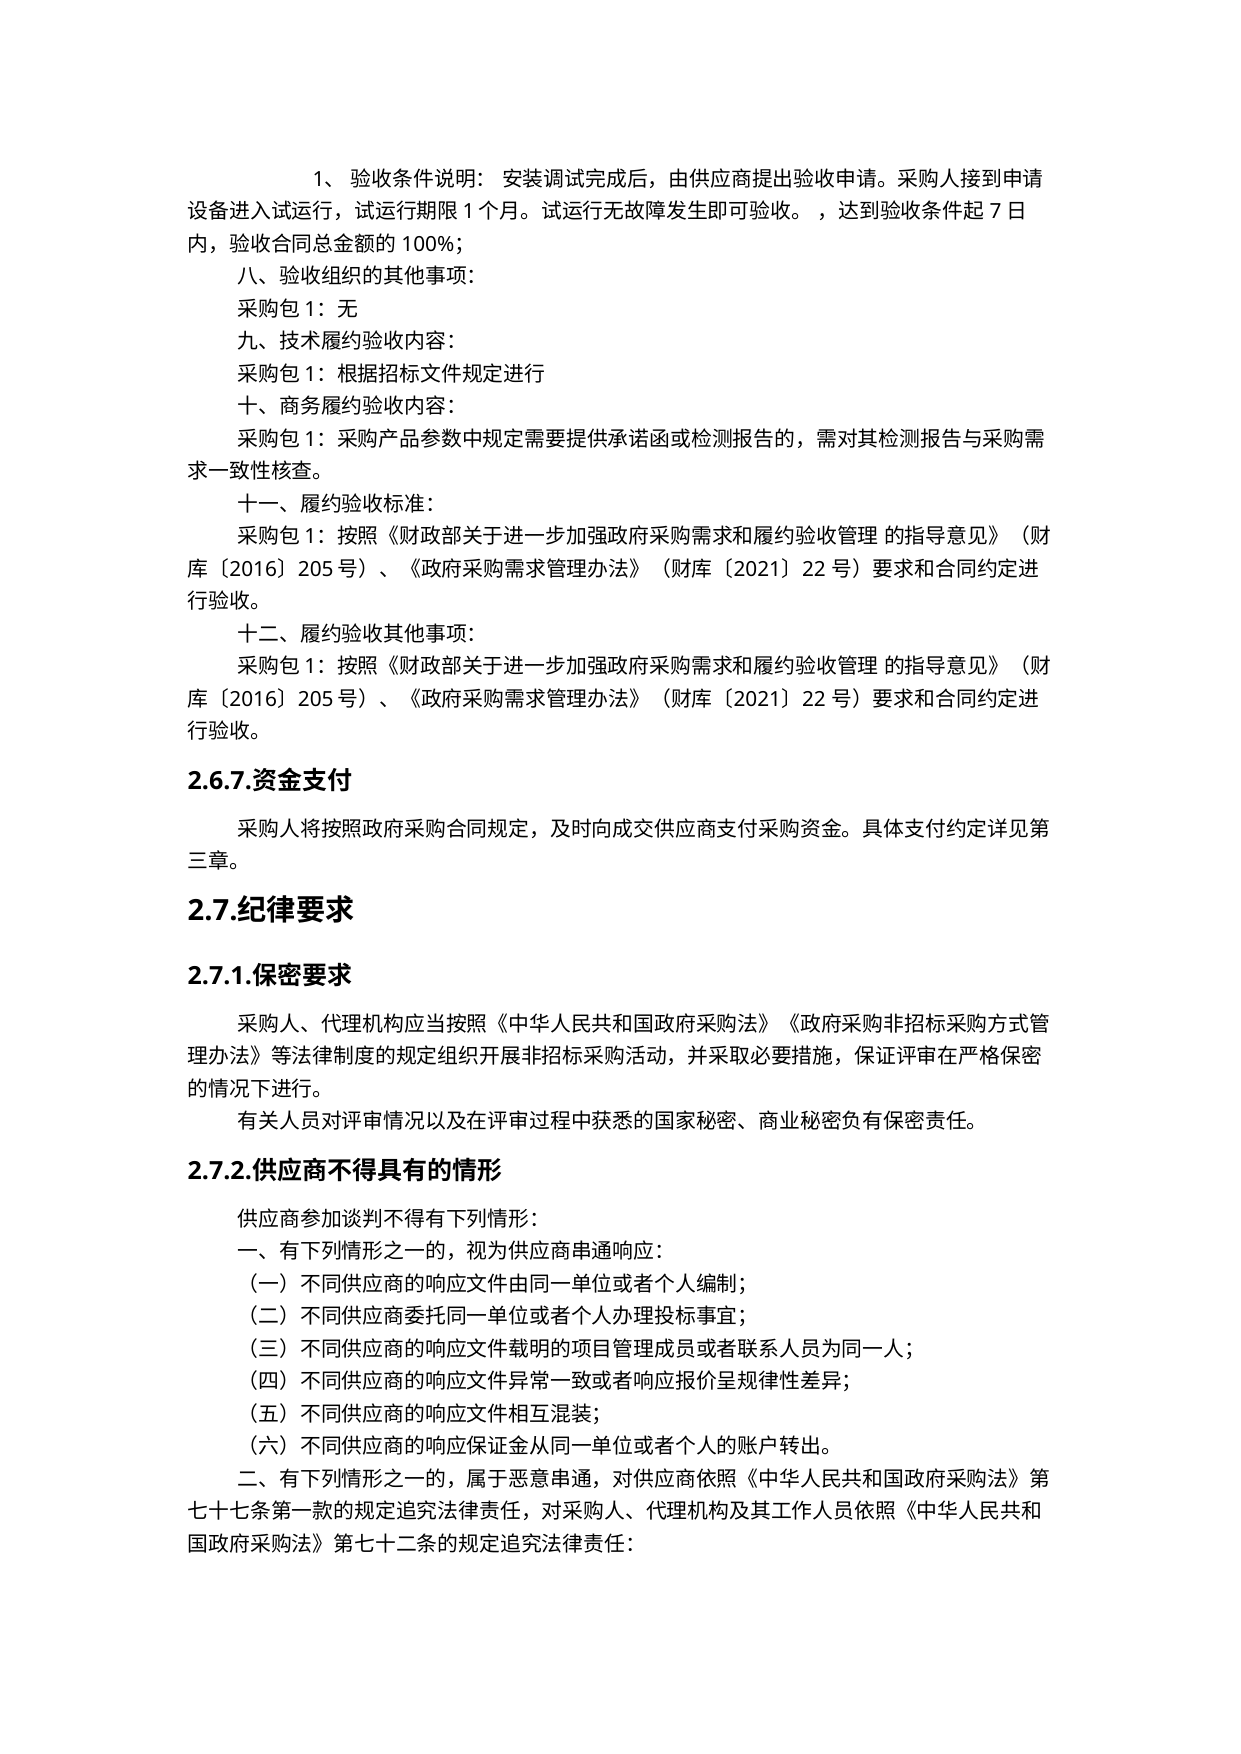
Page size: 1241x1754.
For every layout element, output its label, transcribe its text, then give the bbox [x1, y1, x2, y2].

text 九、技术履约验收内容： [187, 324, 1053, 357]
text 采购包1：按照《财政部关于进一步加强政府采购需求和履约验收管理 的指导意见》（财库〔2016〕205号）、《政府采购需求管理办法》（财库〔2021〕22 号）要求和合同约定进行验收。 [187, 649, 1053, 747]
text （一）不同供应商的响应文件由同一单位或者个人编制； [187, 1267, 1053, 1299]
text 采购包1：按照《财政部关于进一步加强政府采购需求和履约验收管理 的指导意见》（财库〔2016〕205号）、《政府采购需求管理办法》（财库〔2021〕22 号）要求和合同约定进行验收。 [187, 519, 1053, 617]
text 有关人员对评审情况以及在评审过程中获悉的国家秘密、商业秘密负有保密责任。 [187, 1104, 1053, 1137]
text 2.6.7.资金支付 [187, 747, 1053, 812]
text 一、有下列情形之一的，视为供应商串通响应： [187, 1234, 1053, 1267]
text 八、验收组织的其他事项： [187, 259, 1053, 292]
text 供应商参加谈判不得有下列情形： [187, 1202, 1053, 1234]
text 2.7.1.保密要求 [187, 942, 1053, 1007]
text 2.7.纪律要求 [187, 877, 1053, 942]
text 采购包1：无 [187, 292, 1053, 324]
text 采购人将按照政府采购合同规定，及时向成交供应商支付采购资金。具体支付约定详见第三章。 [187, 812, 1053, 877]
text 采购人、代理机构应当按照《中华人民共和国政府采购法》《政府采购非招标采购方式管理办法》等法律制度的规定组织开展非招标采购活动，并采取必要措施，保证评审在严格保密的情况下进行。 [187, 1007, 1053, 1104]
text 采购包1：根据招标文件规定进行 [187, 357, 1053, 389]
text 十一、履约验收标准： [187, 487, 1053, 519]
text 采购包1：采购产品参数中规定需要提供承诺函或检测报告的，需对其检测报告与采购需求一致性核查。 [187, 422, 1053, 487]
text （五）不同供应商的响应文件相互混装； [187, 1397, 1053, 1429]
text 2.7.2.供应商不得具有的情形 [187, 1137, 1053, 1202]
text （四）不同供应商的响应文件异常一致或者响应报价呈规律性差异； [187, 1364, 1053, 1397]
text （六）不同供应商的响应保证金从同一单位或者个人的账户转出。 [187, 1429, 1053, 1462]
text 十、商务履约验收内容： [187, 389, 1053, 422]
text 十二、履约验收其他事项： [187, 617, 1053, 649]
text （三）不同供应商的响应文件载明的项目管理成员或者联系人员为同一人； [187, 1332, 1053, 1364]
text 二、有下列情形之一的，属于恶意串通，对供应商依照《中华人民共和国政府采购法》第七十七条第一款的规定追究法律责任，对采购人、代理机构及其工作人员依照《中华人民共和国政府采购法》第七十二条的规定追究法律责任： [187, 1462, 1053, 1559]
text 1、 验收条件说明： 安装调试完成后，由供应商提出验收申请。采购人接到申请设备进入试运行，试运行期限1个月。试运行无故障发生即可验收。 ，达到验收条件起 7 日内，验收合同总金额的 100%； [187, 162, 1053, 259]
text （二）不同供应商委托同一单位或者个人办理投标事宜； [187, 1299, 1053, 1332]
